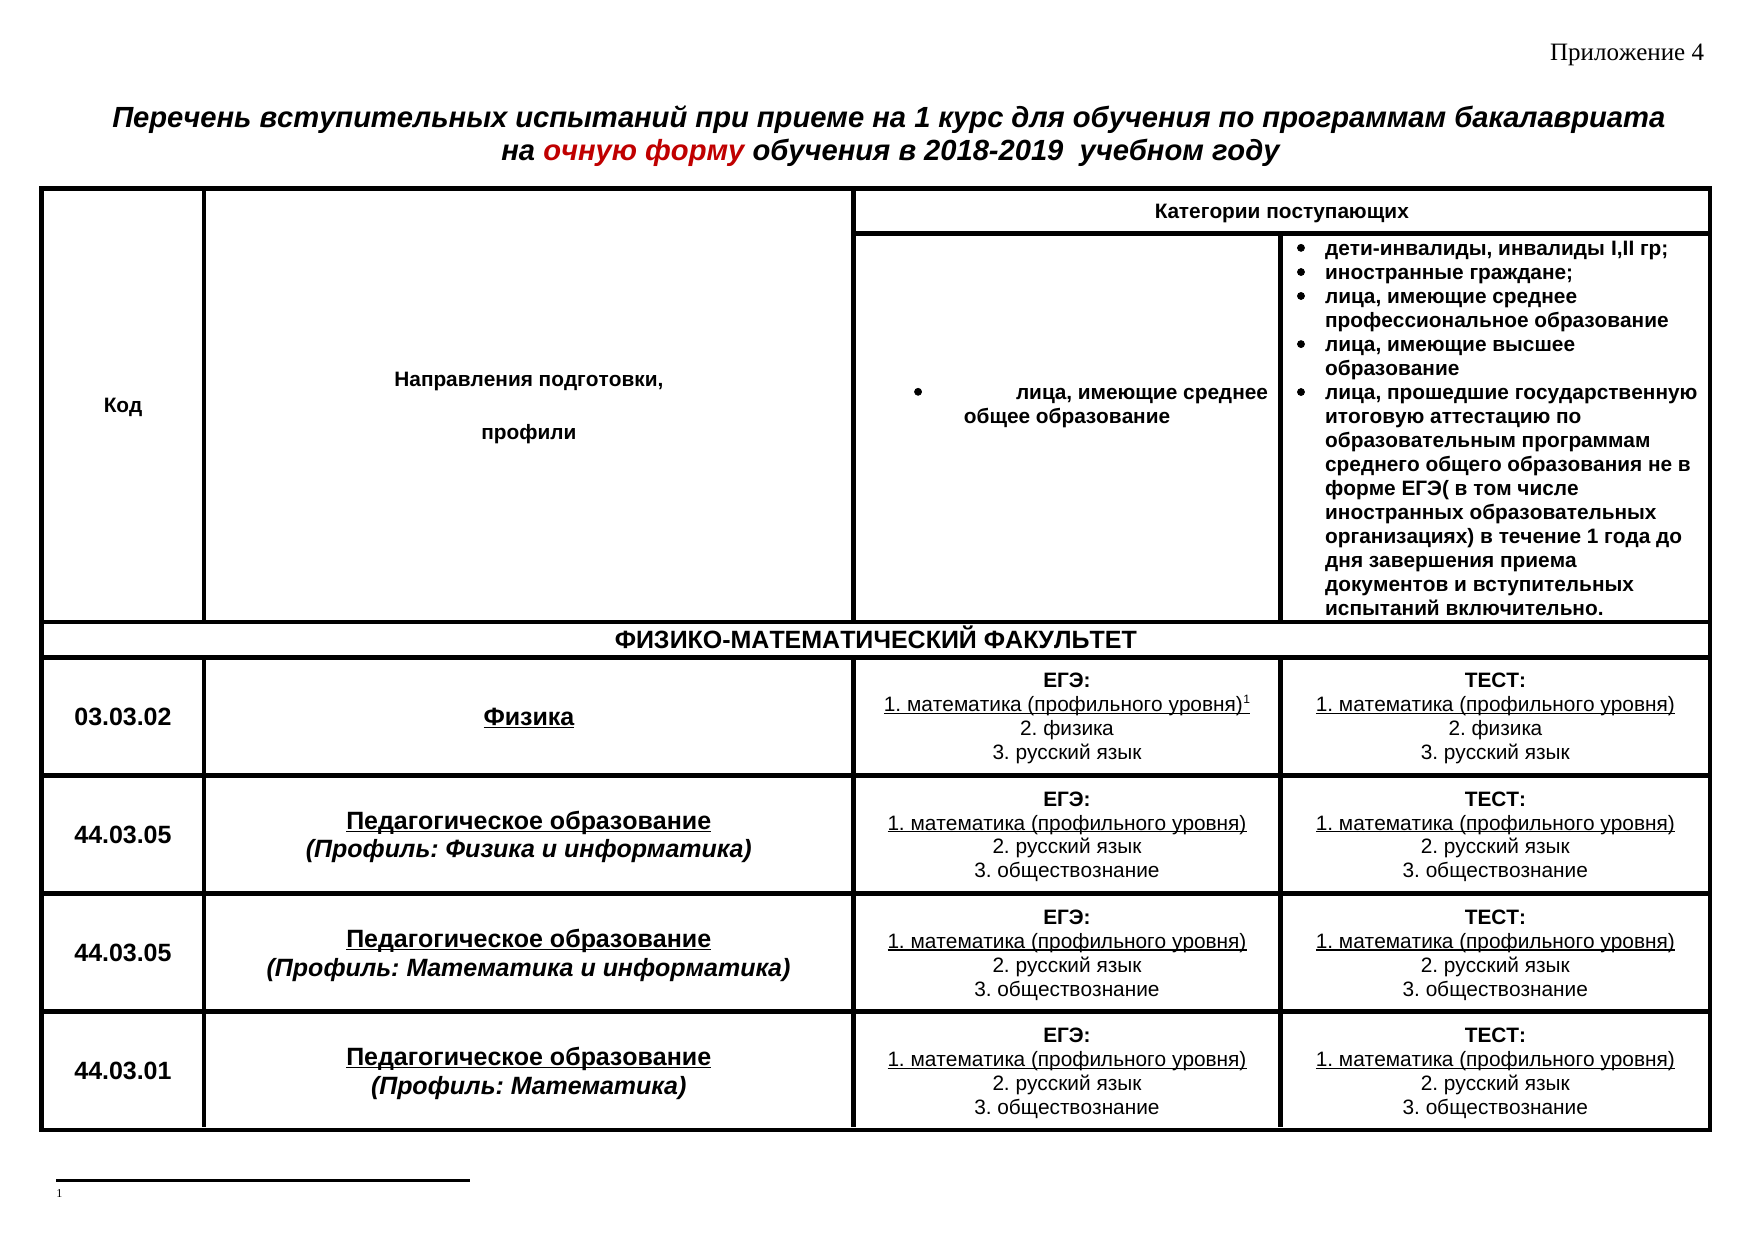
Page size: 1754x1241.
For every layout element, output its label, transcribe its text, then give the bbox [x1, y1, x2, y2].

text Перечень вступительных испытаний при приеме на 1 курс для обучения по программам бакалавриата [75, 100, 1704, 133]
table_cell Педагогическое образование (Профиль: Физика и информатика) [206, 778, 851, 891]
table_cell ТЕСТ: 1. математика (профильного уровня) 2. русский язык 3. обществознание [1283, 896, 1708, 1009]
table_cell ФИЗИКО-МАТЕМАТИЧЕСКИЙ ФАКУЛЬТЕТ [44, 624, 1708, 655]
table_cell 44.03.05 [44, 896, 202, 1009]
table_header Код [44, 191, 202, 619]
table_cell ЕГЭ: 1. математика (профильного уровня) 2. русский язык 3. обществознание [856, 778, 1278, 891]
table_cell дети-инвалиды, инвалиды I,II гр; иностранные граждане; лица, имеющие среднее профессиональное образование лица, имеющие высшее образование лица, прошедшие государственную итоговую аттестацию по образовательным программам среднего общего образования не в форме ЕГЭ( в том числе иностранных образовательных организациях) в течение 1 года до дня завершения приема документов и вступительных испытаний включительно. [1283, 236, 1708, 619]
table_cell ТЕСТ: 1. математика (профильного уровня) 2. физика 3. русский язык [1283, 660, 1708, 773]
table_cell Педагогическое образование (Профиль: Математика) [206, 1014, 851, 1127]
text на очную форму обучения в 2018-2019 учебном году [75, 133, 1706, 167]
table_cell 03.03.02 [44, 660, 202, 773]
text Приложение 4 [75, 37, 1704, 66]
table_cell ТЕСТ: 1. математика (профильного уровня) 2. русский язык 3. обществознание [1283, 778, 1708, 891]
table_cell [1283, 1014, 1708, 1127]
table_cell 44.03.05 [44, 778, 202, 891]
table_header Направления подготовки, профили [206, 191, 851, 619]
table_cell лица, имеющие среднее общее образование [856, 236, 1278, 619]
table_cell Физика [206, 660, 851, 773]
table_cell Педагогическое образование (Профиль: Математика и информатика) [206, 896, 851, 1009]
table_cell 44.03.01 [44, 1014, 202, 1127]
table_cell ЕГЭ: 1. математика (профильного уровня) 2. русский язык 3. обществознание [856, 896, 1278, 1009]
table_header Категории поступающих [856, 191, 1708, 231]
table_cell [856, 1014, 1278, 1127]
table_cell ЕГЭ: 1. математика (профильного уровня) 2. физика 3. русский язык [856, 660, 1278, 773]
